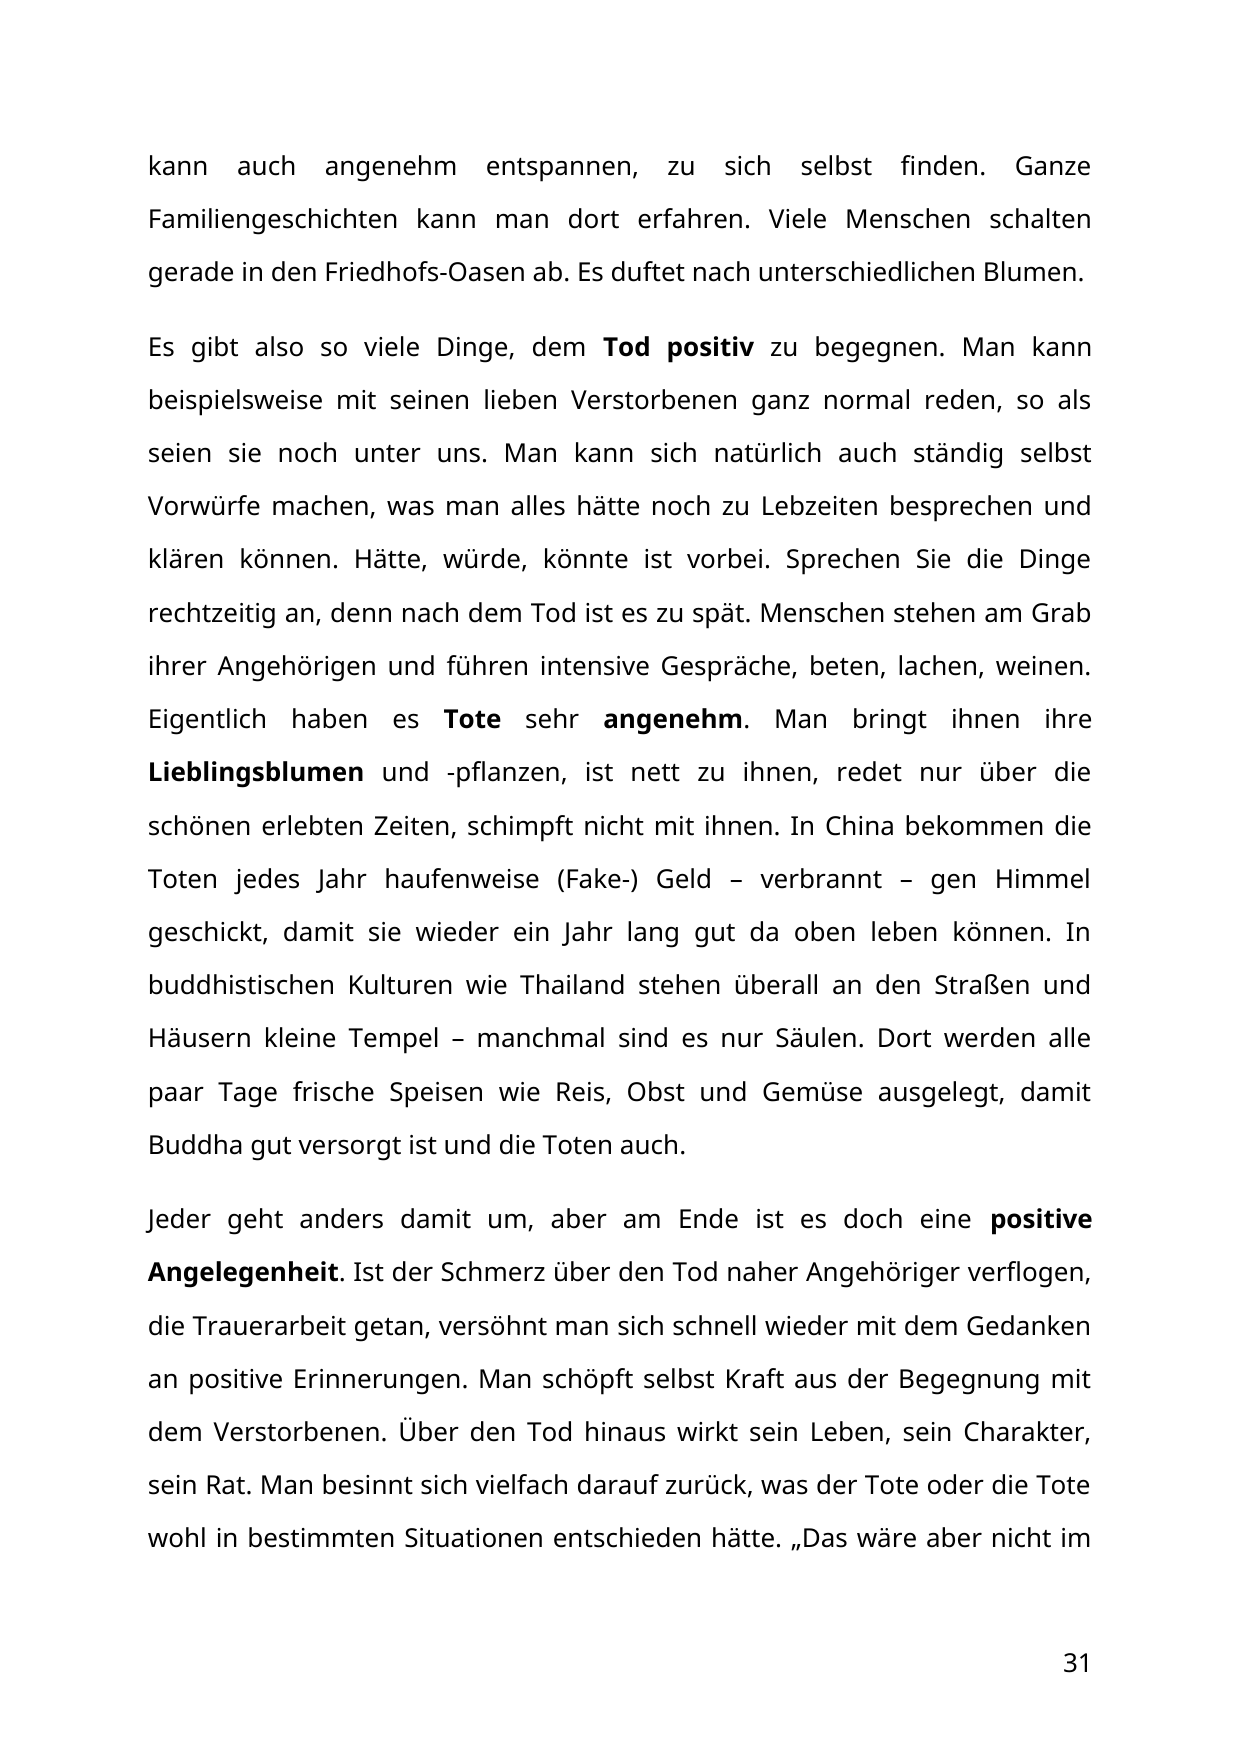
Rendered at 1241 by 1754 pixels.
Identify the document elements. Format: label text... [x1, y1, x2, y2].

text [148, 1201, 1093, 1556]
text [148, 148, 1093, 289]
text Es gibt also so viele Dinge, dem Tod positiv zu begegnen. Man kann beispielsweise mit seinen lieben Verstorbenen ganz normal reden, so als seien sie noch unter uns. Man kann sich natürlich auch ständig selbst Vorwürfe machen, was man alles hätte noch zu Lebzeiten besprechen und klären können. Hätte, würde, könnte ist vorbei. Sprechen Sie die Dinge rechtzeitig an, denn nach dem Tod ist es zu spät. Menschen stehen am Grab ihrer Angehörigen und führen intensive Gespräche, beten, lachen, weinen. Eigentlich haben es Tote sehr angenehm. Man bringt ihnen ihre Lieblingsblumen und -pflanzen, ist nett zu ihnen, redet nur über die schönen erlebten Zeiten, schimpft nicht mit ihnen. In China bekommen die Toten jedes Jahr haufenweise (Fake-) Geld – verbrannt – gen Himmel geschickt, damit sie wieder ein Jahr lang gut da oben leben können. In buddhistischen Kulturen wie Thailand stehen überall an den Straßen und Häusern kleine Tempel – manchmal sind es nur Säulen. Dort werden alle paar Tage frische Speisen wie Reis, Obst und Gemüse ausgelegt, damit Buddha gut versorgt ist und die Toten auch. [148, 328, 1093, 1162]
